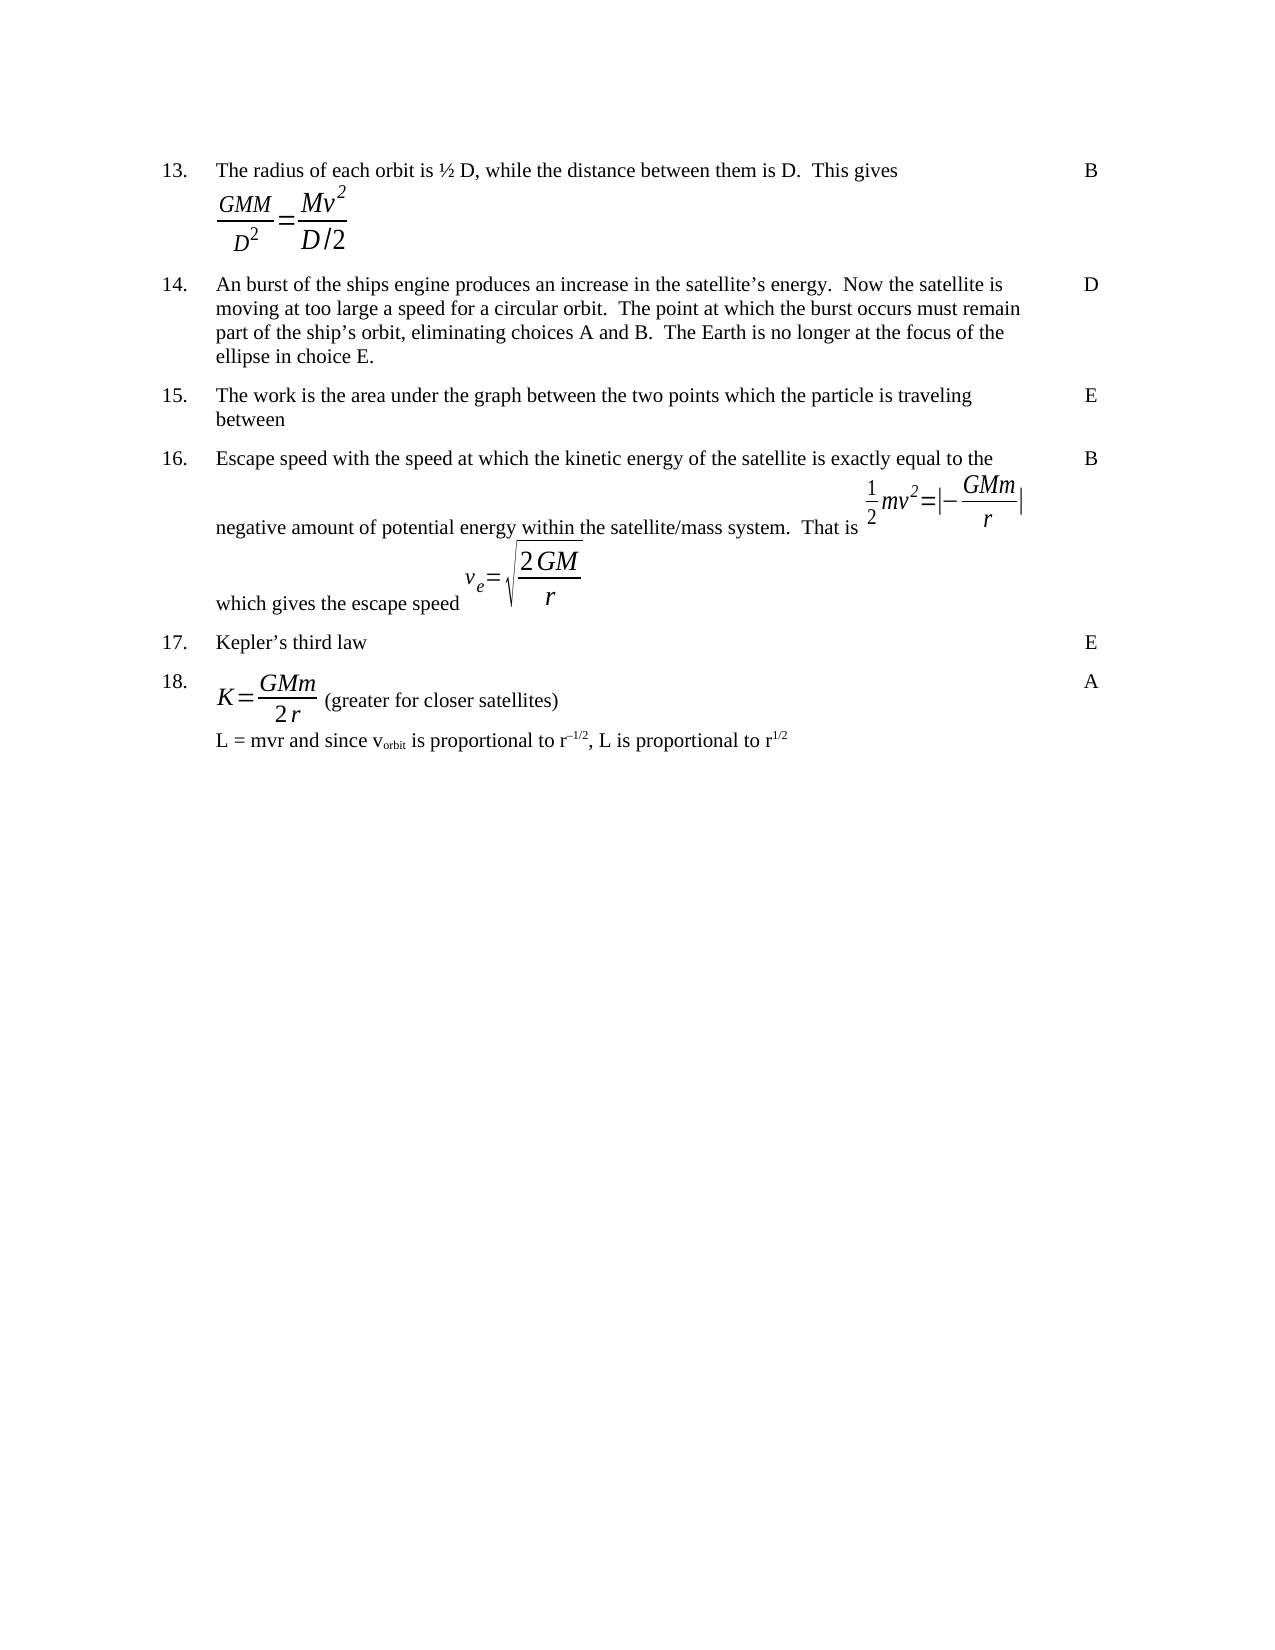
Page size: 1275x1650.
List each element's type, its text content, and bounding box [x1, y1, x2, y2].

table_cell E [1041, 375, 1141, 438]
table_cell 18. [146, 662, 204, 760]
table_cell B [1041, 150, 1141, 264]
table_cell A [1041, 662, 1141, 760]
table_cell 15. [146, 375, 204, 438]
table_cell D [1041, 264, 1141, 375]
table_cell E [1041, 623, 1141, 662]
table_cell Escape speed with the speed at which the kinetic energy of the satellite is exactly equal to the negative amount of potential energy within the satellite/mass system. That is which gives the escape speed [204, 439, 1041, 623]
table_cell 14. [146, 264, 204, 375]
table_cell 16. [146, 439, 204, 623]
table_cell Kepler’s third law [204, 623, 1041, 662]
table_cell B [1041, 439, 1141, 623]
table_cell (greater for closer satellites) L = mvr and since vorbit is proportional to r–1/2, L is proportional to r1/2 [204, 662, 1041, 760]
table_cell 17. [146, 623, 204, 662]
table_cell 13. [146, 150, 204, 264]
table_cell An burst of the ships engine produces an increase in the satellite’s energy. Now the satellite is moving at too large a speed for a circular orbit. The point at which the burst occurs must remain part of the ship’s orbit, eliminating choices A and B. The Earth is no longer at the focus of the ellipse in choice E. [204, 264, 1041, 375]
table_cell The work is the area under the graph between the two points which the particle is traveling between [204, 375, 1041, 438]
table_cell The radius of each orbit is ½ D, while the distance between them is D. This gives [204, 150, 1041, 264]
